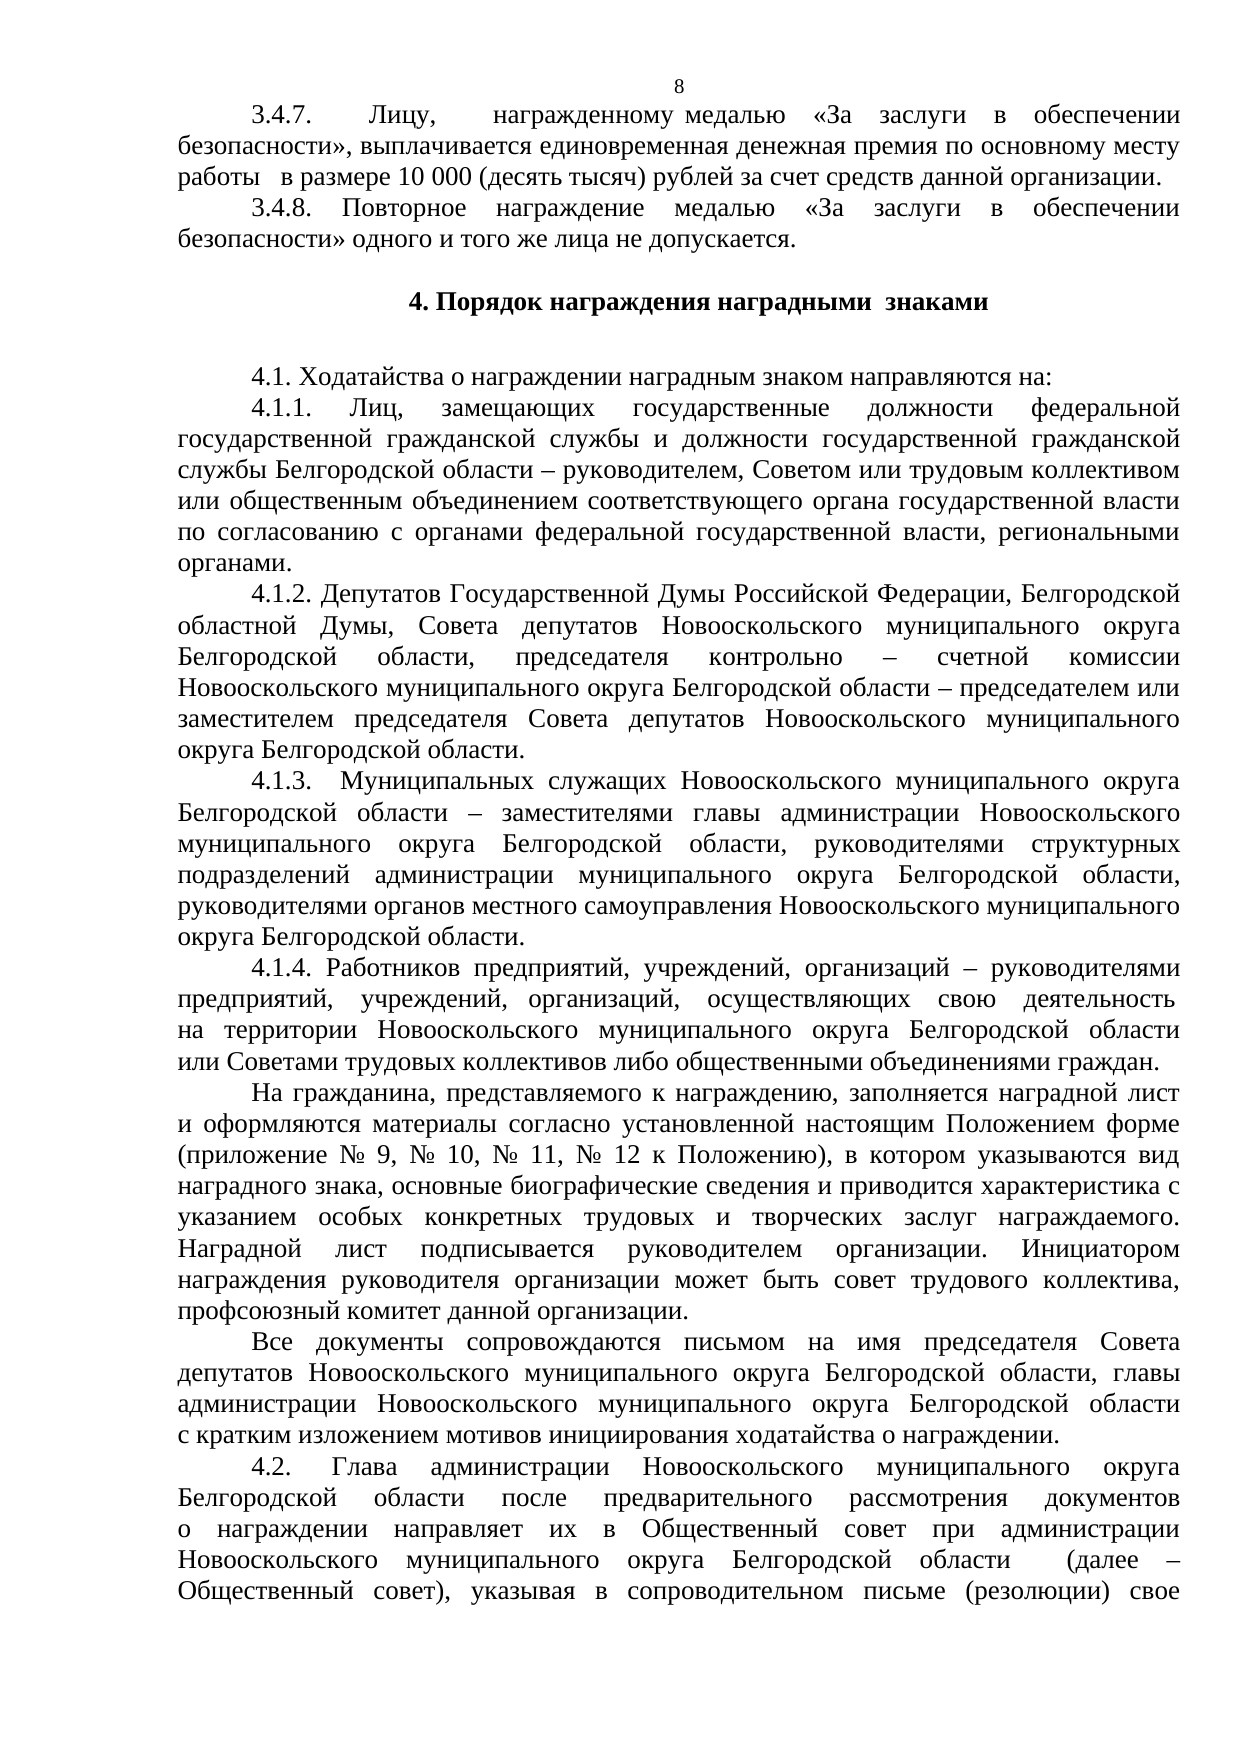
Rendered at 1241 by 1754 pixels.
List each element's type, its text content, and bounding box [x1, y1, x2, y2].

text 4.1.3. Муниципальных служащих Новооскольского муниципального округа Белгородской области – заместителями главы администрации Новооскольского муниципального округа Белгородской области, руководителями структурных подразделений администрации муниципального округа Белгородской области, руководителями органов местного самоуправления Новооскольского муниципального округа Белгородской области. [177, 764, 1181, 951]
text На гражданина, представляемого к награждению, заполняется наградной лист и оформляются материалы согласно установленной настоящим Положением форме (приложение № 9, № 10, № 11, № 12 к Положению), в котором указываются вид наградного знака, основные биографические сведения и приводится характеристика с указанием особых конкретных трудовых и творческих заслуг награждаемого. Наградной лист подписывается руководителем организации. Инициатором награждения руководителя организации может быть совет трудового коллектива, профсоюзный комитет данной организации. [177, 1076, 1181, 1325]
text 3.4.8. Повторное награждение медалью «За заслуги в обеспечении безопасности» одного и того же лица не допускается. [177, 191, 1181, 254]
text 4. Порядок награждения наградными знаками [177, 285, 1181, 316]
text 3.4.7. Лицу, награжденному медалью «За заслуги в обеспечении безопасности», выплачивается единовременная денежная премия по основному месту работы в размере 10 000 (десять тысяч) рублей за счет средств данной организации. [177, 98, 1181, 191]
text 4.1. Ходатайства о награждении наградным знаком направляются на: [177, 359, 1181, 391]
text Все документы сопровождаются письмом на имя председателя Совета депутатов Новооскольского муниципального округа Белгородской области, главы администрации Новооскольского муниципального округа Белгородской области с кратким изложением мотивов инициирования ходатайства о награждении. [177, 1325, 1181, 1450]
text 4.1.2. Депутатов Государственной Думы Российской Федерации, Белгородской областной Думы, Совета депутатов Новооскольского муниципального округа Белгородской области, председателя контрольно – счетной комиссии Новооскольского муниципального округа Белгородской области – председателем или заместителем председателя Совета депутатов Новооскольского муниципального округа Белгородской области. [177, 578, 1181, 764]
text 4.1.4. Работников предприятий, учреждений, организаций – руководителями предприятий, учреждений, организаций, осуществляющих свою деятельность [177, 951, 1181, 1014]
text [177, 1450, 1181, 1605]
text 4.1.1. Лиц, замещающих государственные должности федеральной государственной гражданской службы и должности государственной гражданской службы Белгородской области – руководителем, Советом или трудовым коллективом или общественным объединением соответствующего органа государственной власти по согласованию с органами федеральной государственной власти, региональными органами. [177, 391, 1181, 578]
text на территории Новооскольского муниципального округа Белгородской области или Советами трудовых коллективов либо общественными объединениями граждан. [177, 1014, 1181, 1076]
